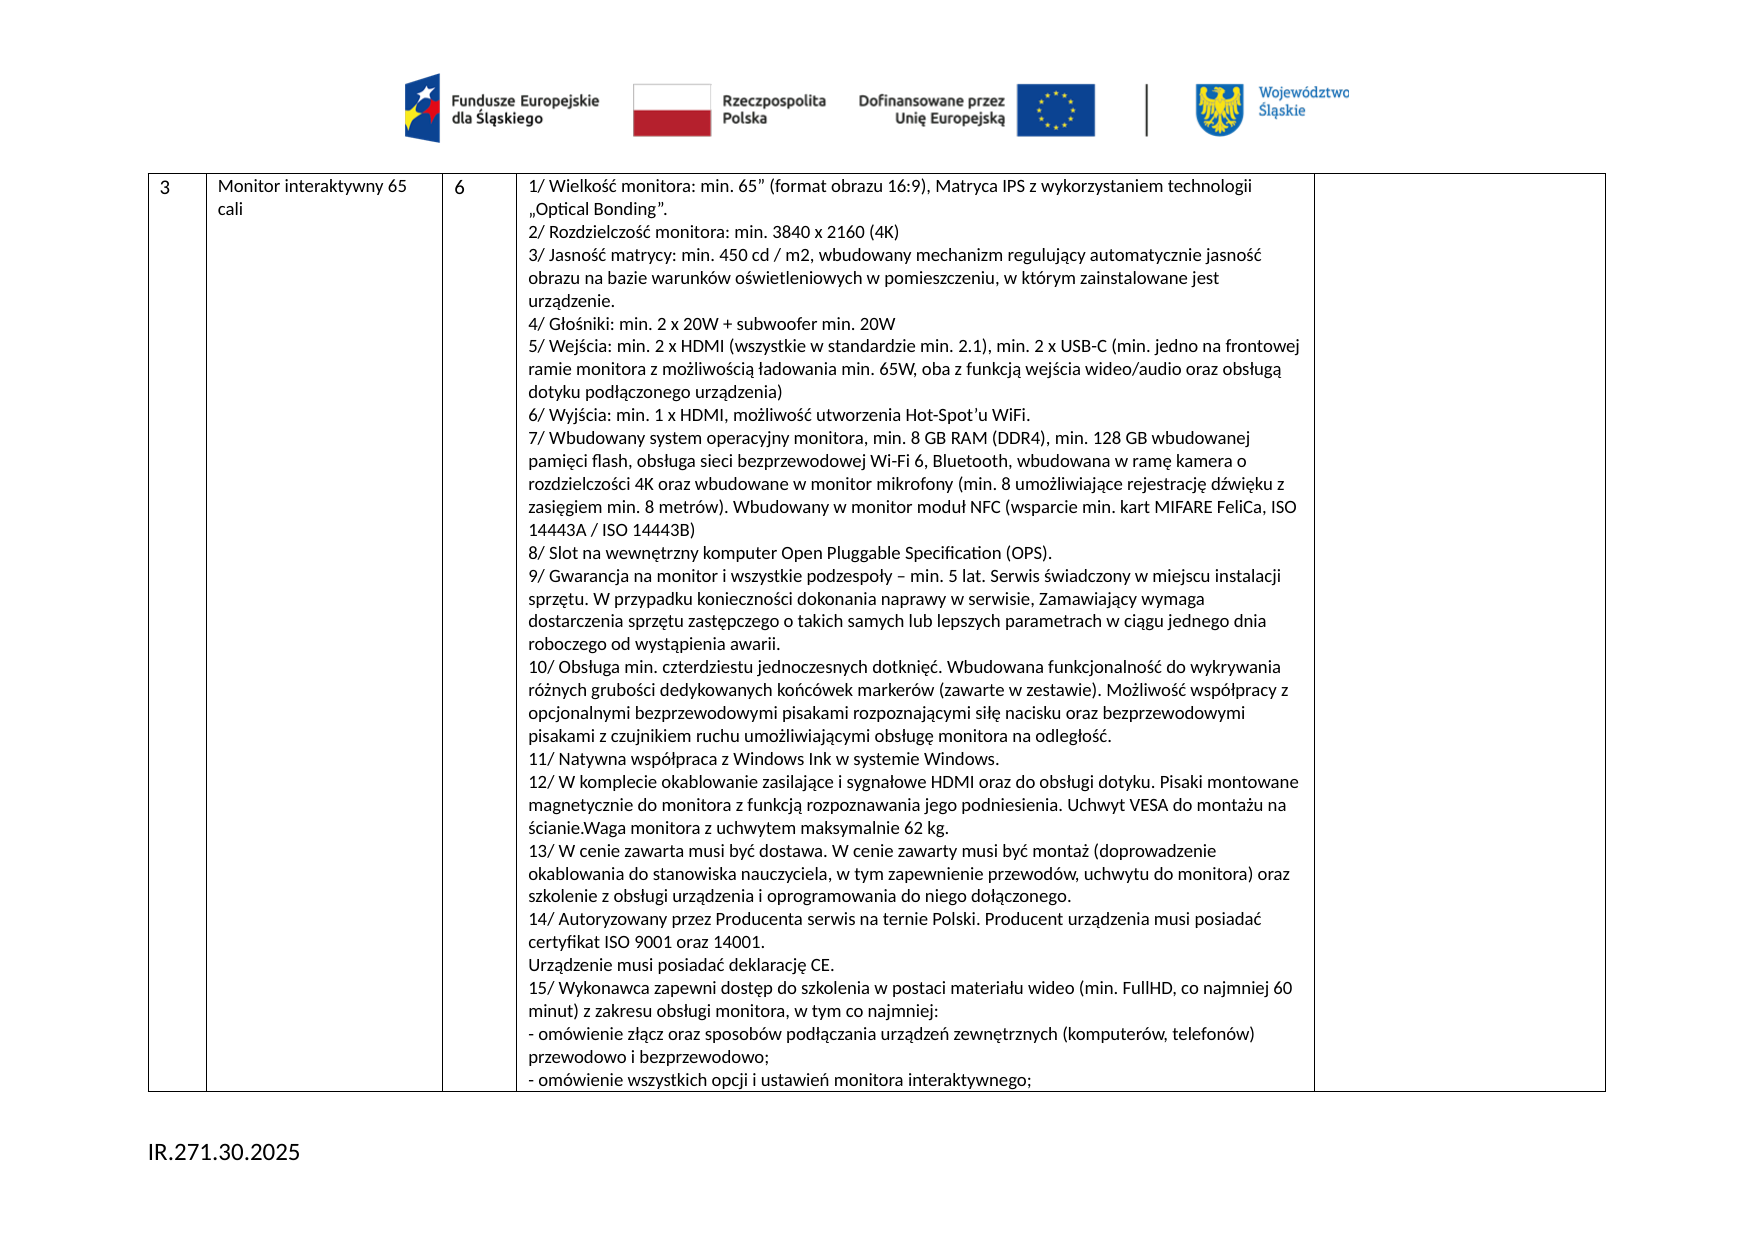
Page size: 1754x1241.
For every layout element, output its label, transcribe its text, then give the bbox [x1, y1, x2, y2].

picture [405, 73, 1349, 143]
table_cell Monitor interaktywny 65 cali [207, 174, 442, 1091]
table_cell 6 [443, 174, 516, 1091]
table_cell [1315, 174, 1605, 1091]
table_cell 3 [149, 174, 206, 1091]
